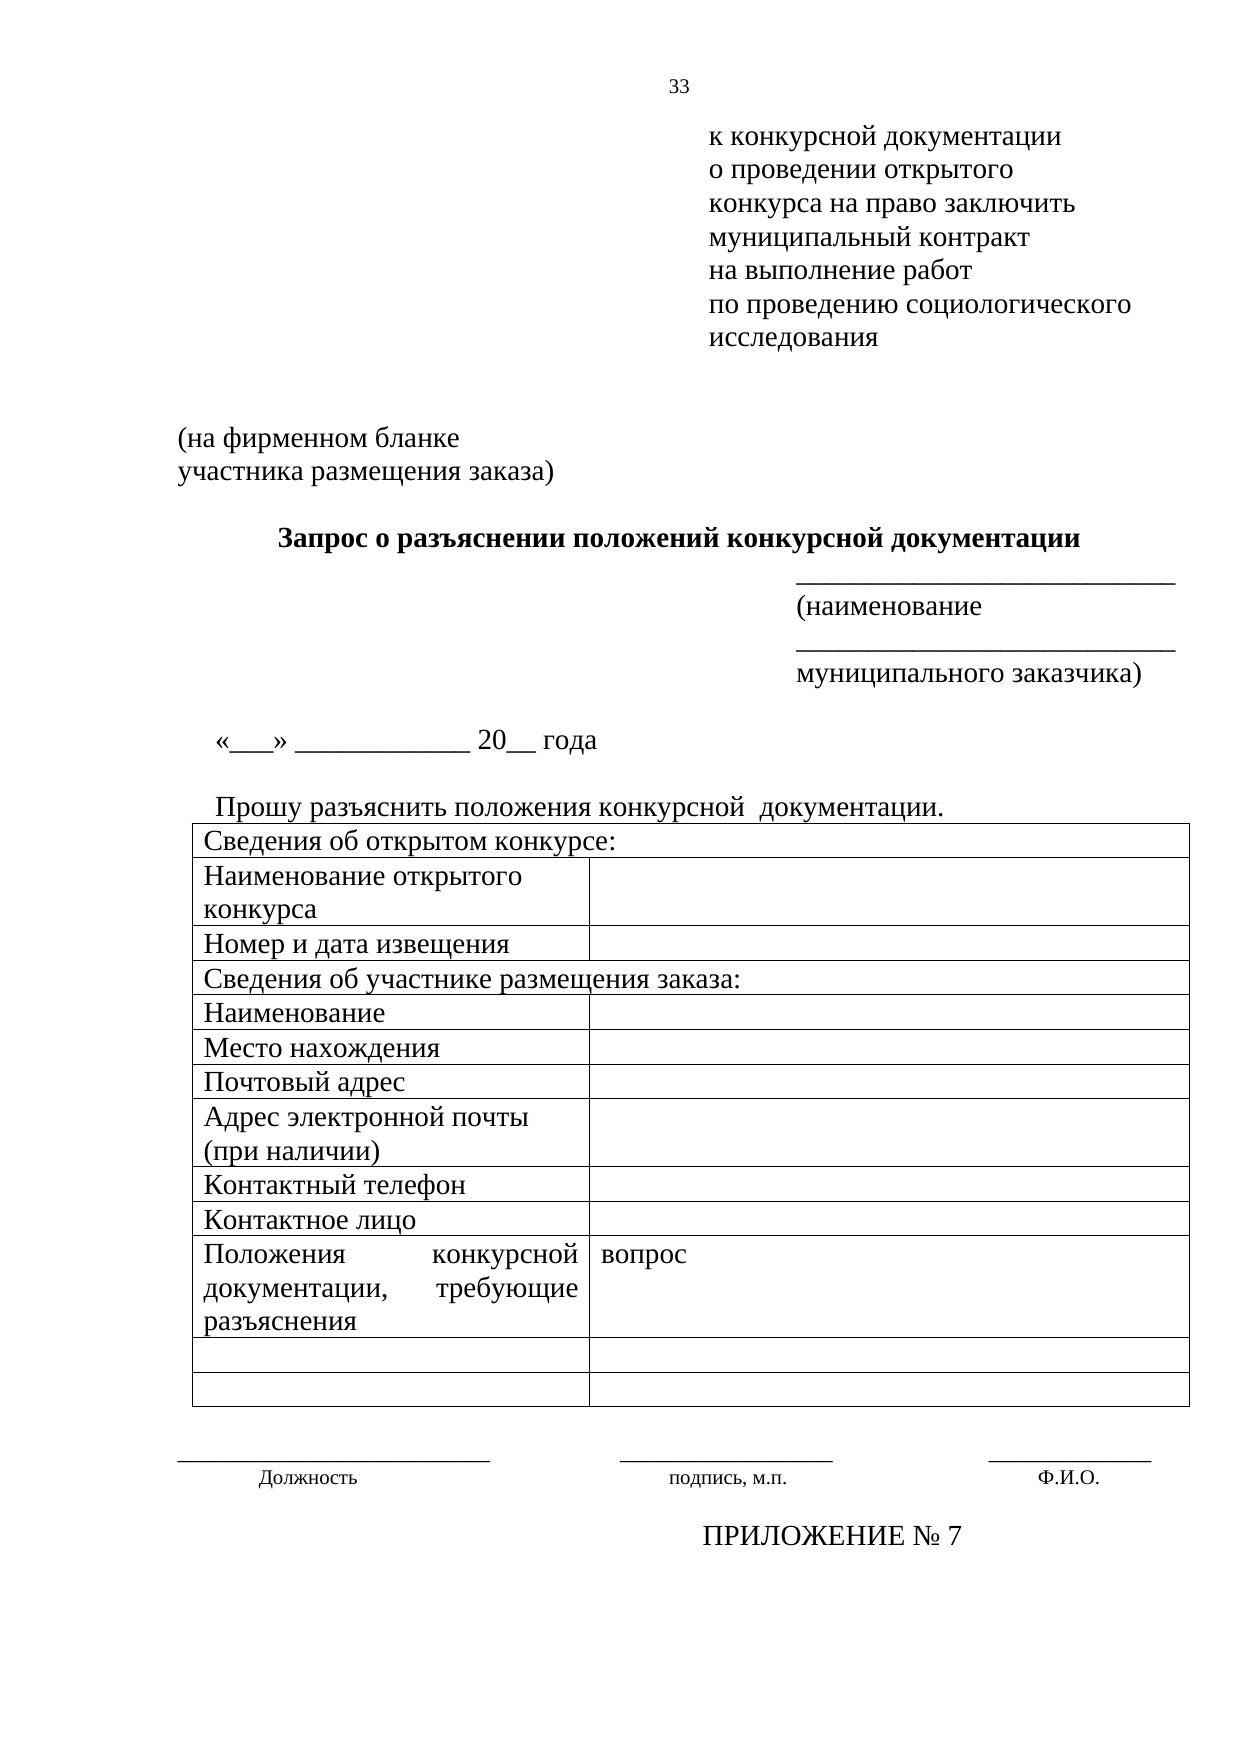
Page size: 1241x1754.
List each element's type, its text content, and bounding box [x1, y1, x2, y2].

table_cell Почтовый адрес [193, 1065, 589, 1098]
table_cell [590, 1202, 1189, 1235]
table_cell Контактный телефон [193, 1167, 589, 1201]
text «___» ____________ 20__ года [177, 722, 1181, 755]
text __________________________ [177, 621, 1181, 655]
text __________________________ [177, 554, 1181, 588]
table_cell вопрос [590, 1236, 1189, 1337]
text (на фирменном бланке [177, 420, 1181, 453]
table_cell [590, 1167, 1189, 1201]
text Прошу разъяснить положения конкурсной документации. [177, 789, 1181, 822]
table_cell Положения конкурсной документации, требующие разъяснения [193, 1236, 589, 1337]
table_cell [590, 1099, 1189, 1166]
table_cell Наименование [193, 995, 589, 1029]
text к конкурсной документации [177, 118, 1181, 152]
table_cell [590, 858, 1189, 925]
text о проведении открытого [177, 152, 1181, 185]
table_cell Адрес электронной почты (при наличии) [193, 1099, 589, 1166]
table_cell [590, 1065, 1189, 1098]
text муниципального заказчика) [177, 655, 1181, 688]
table_cell Место нахождения [193, 1030, 589, 1063]
text по проведению социологического [177, 286, 1181, 319]
table_header Сведения об открытом конкурсе: [193, 824, 1189, 857]
text Запрос о разъяснении положений конкурсной документации [177, 521, 1181, 554]
table_cell [590, 1338, 1189, 1372]
text Должность подпись, м.п. Ф.И.О. [177, 1465, 1181, 1489]
table_cell [193, 1373, 589, 1406]
text муниципальный контракт [177, 219, 1181, 252]
table_cell [193, 1338, 589, 1372]
text ПРИЛОЖЕНИЕ № 7 [177, 1518, 1181, 1551]
text участника размещения заказа) [177, 453, 1181, 487]
table_cell Наименование открытого конкурса [193, 858, 589, 925]
table_cell [590, 1373, 1189, 1406]
text на выполнение работ [177, 252, 1181, 286]
table_cell Контактное лицо [193, 1202, 589, 1235]
table_cell Номер и дата извещения [193, 926, 589, 960]
table_cell [590, 926, 1189, 960]
table_cell Сведения об участнике размещения заказа: [193, 961, 1189, 994]
table_cell [590, 1030, 1189, 1063]
text конкурса на право заключить [177, 185, 1181, 219]
table_cell [590, 995, 1189, 1029]
text исследования [177, 319, 1181, 353]
text _________________________ _________________ _____________ [177, 1436, 1181, 1465]
text (наименование [177, 588, 1181, 621]
